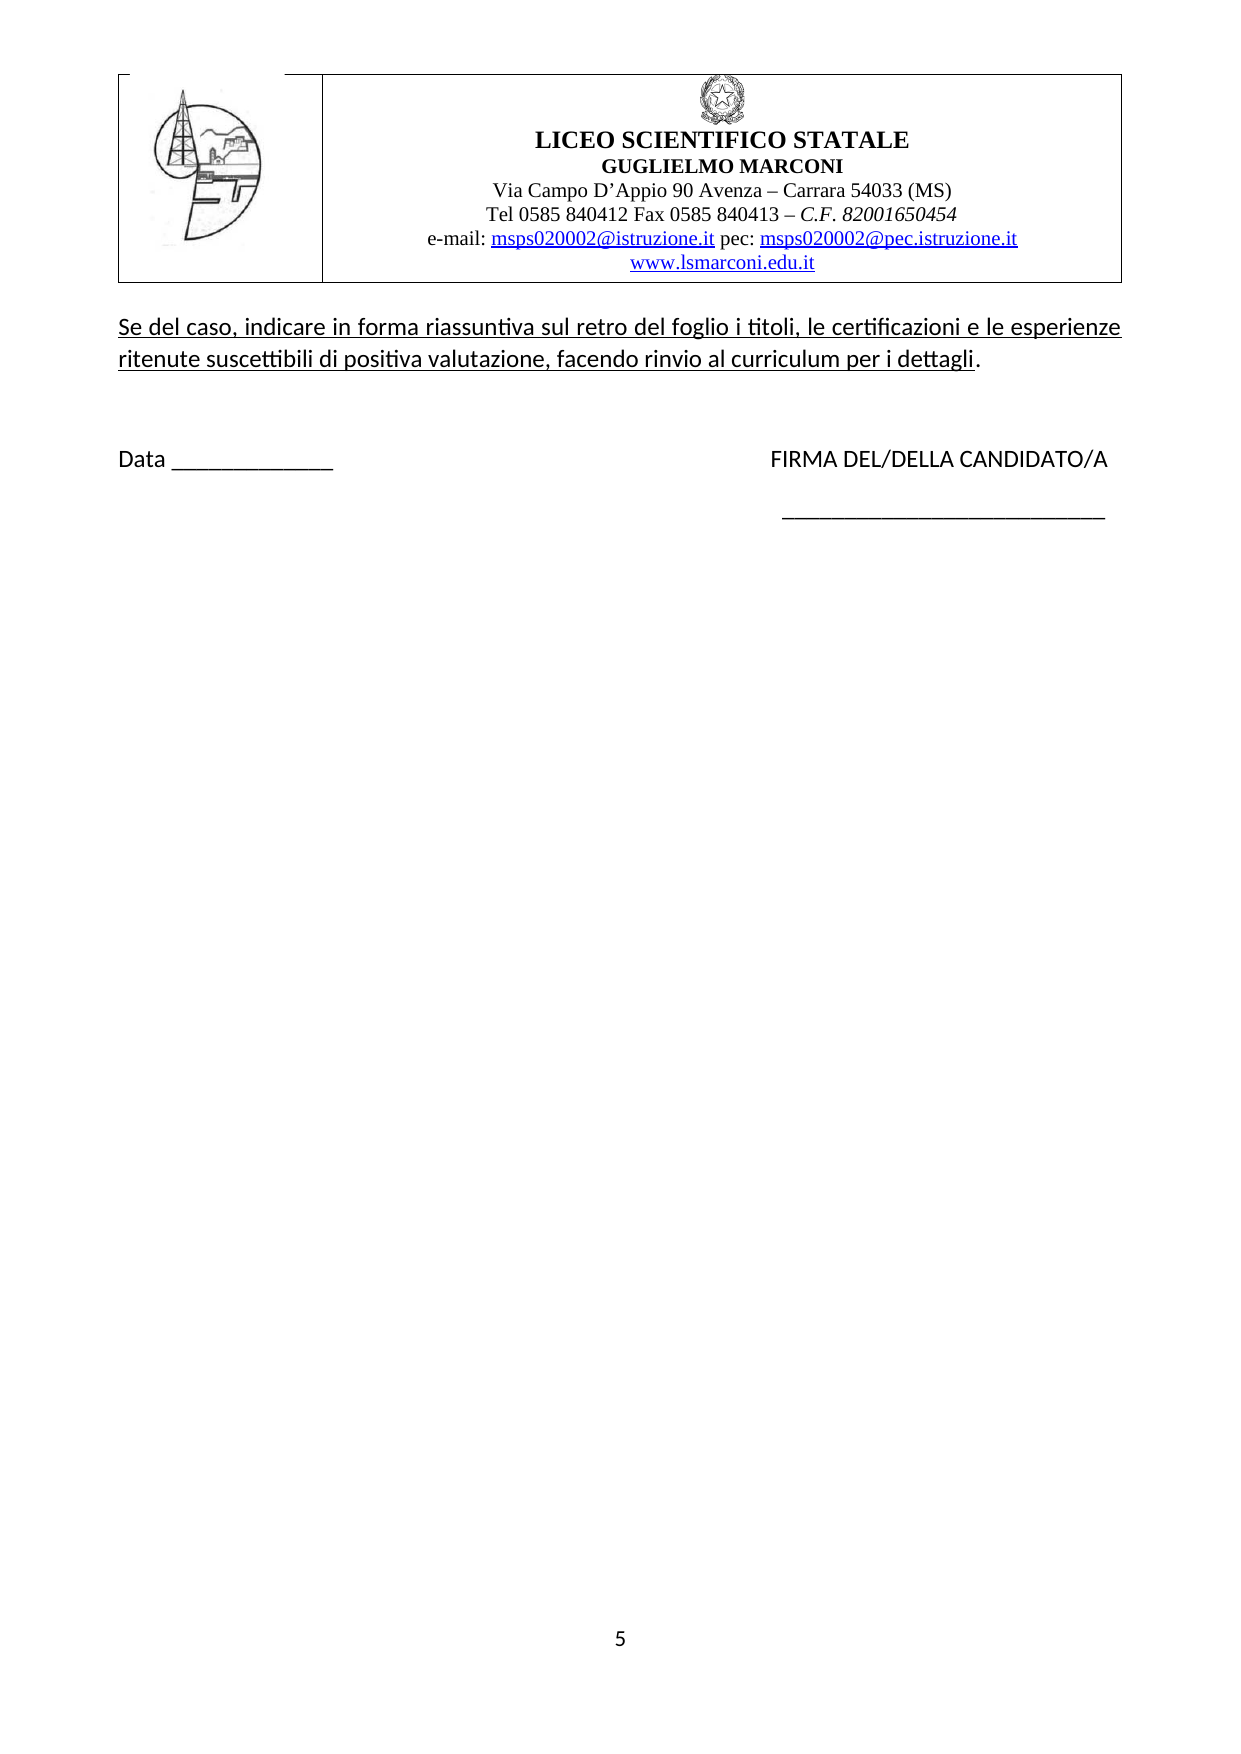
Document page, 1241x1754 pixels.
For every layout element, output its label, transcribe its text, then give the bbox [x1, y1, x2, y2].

text Data _____________ FIRMA DEL/DELLA CANDIDATO/A [118, 443, 1122, 473]
text Se del caso, indicare in forma riassuntiva sul retro del foglio i titoli, le certificazioni e le esperienze ritenute suscettibili di positiva valutazione, facendo rinvio al curriculum per i dettagli. [118, 311, 1122, 337]
picture [129, 74, 285, 252]
text Se del caso, indicare in forma riassuntiva sul retro del foglio i titoli, le certificazioni e le esperienze ritenute suscettibili di positiva valutazione, facendo rinvio al curriculum per i dettagli. [118, 338, 1122, 374]
picture [700, 74, 745, 125]
text __________________________ [118, 492, 1122, 523]
